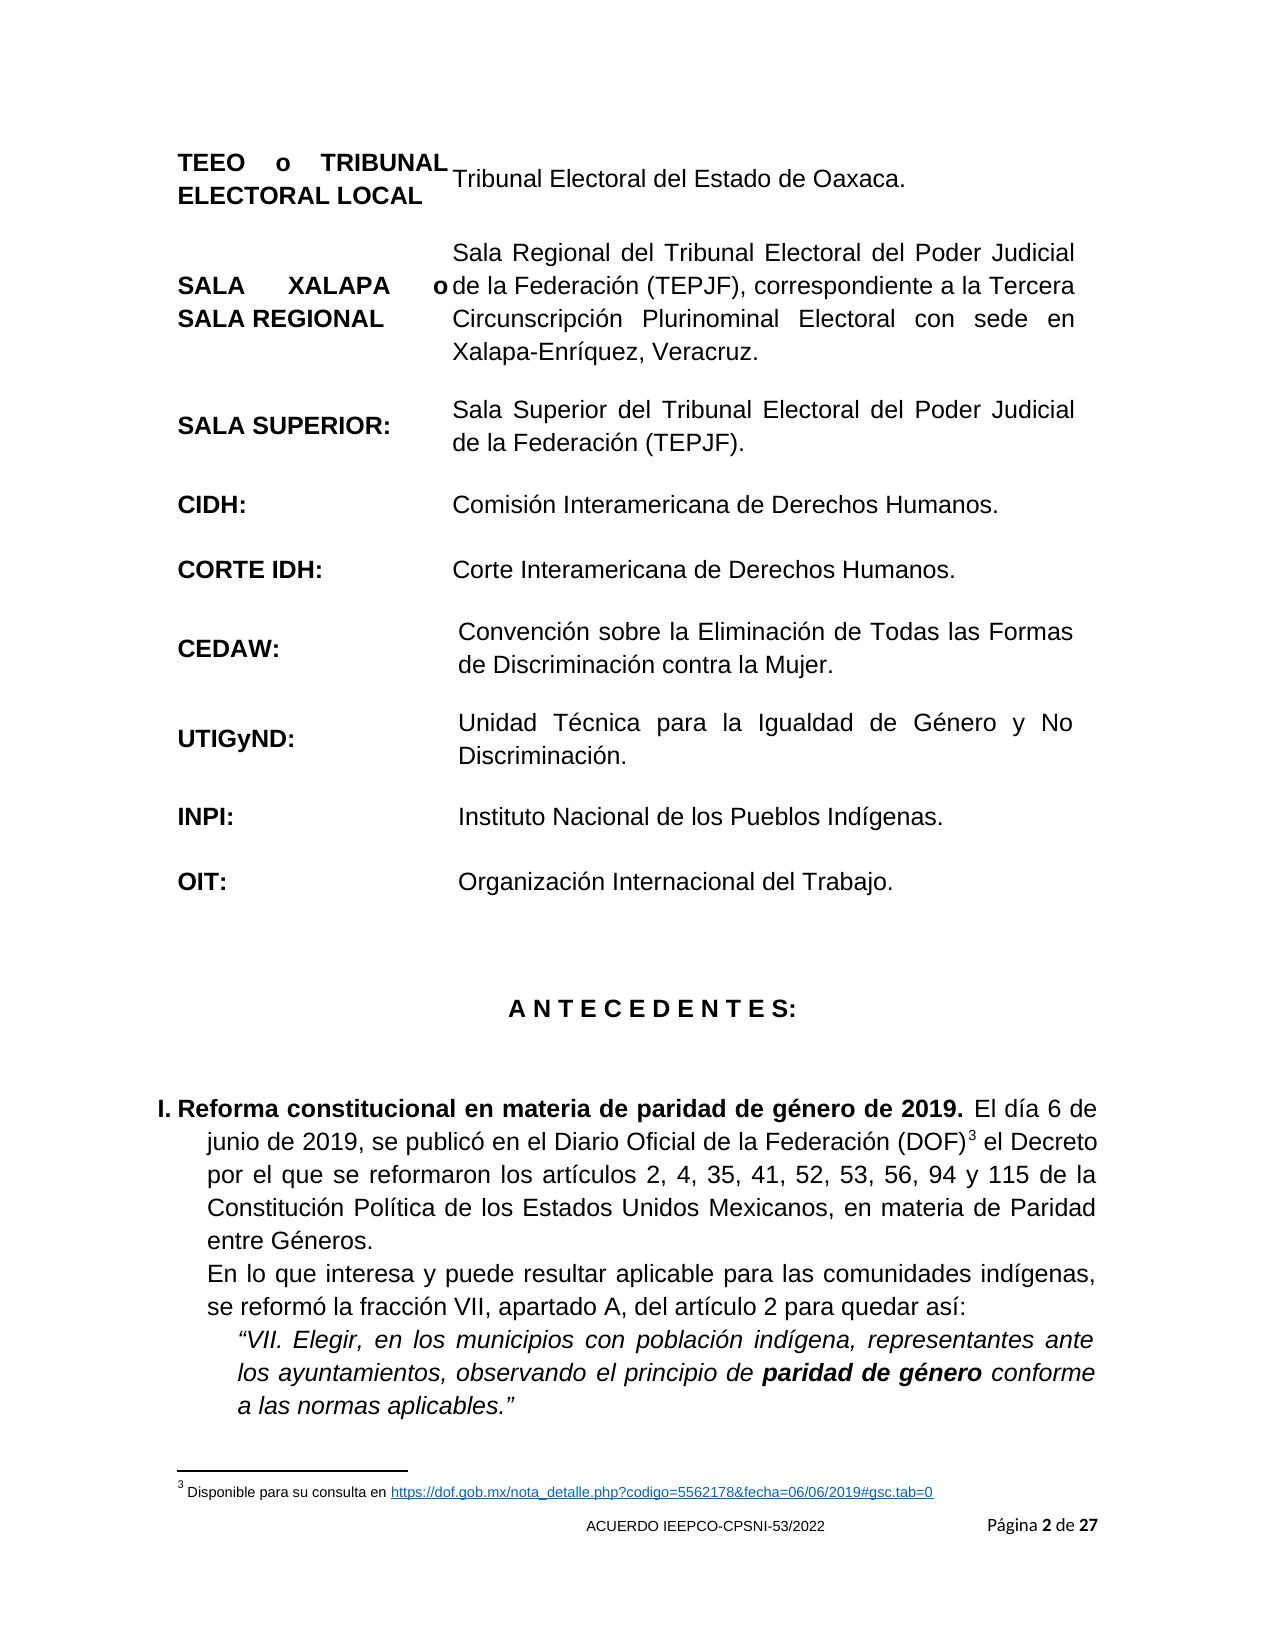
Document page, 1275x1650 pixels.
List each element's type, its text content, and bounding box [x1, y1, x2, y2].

table_cell Organización Internacional del Trabajo. [458, 864, 1078, 928]
table_cell SALA XALAPA o SALA REGIONAL [177, 238, 452, 395]
table_cell TEEO o TRIBUNAL ELECTORAL LOCAL [177, 148, 452, 238]
table_cell CEDAW: [177, 617, 458, 708]
table_cell Tribunal Electoral del Estado de Oaxaca. [452, 148, 1079, 238]
table_cell OIT: [177, 864, 458, 928]
table_cell CORTE IDH: [177, 551, 452, 617]
list Reforma constitucional en materia de paridad de género de 2019. El día 6 de junio de 2019, se publicó en el Diario Oficial de la Federación (DOF) el Decreto por el que se reformaron los artículos 2, 4, 35, 41, 52, 53, 56, 94 y 115 de la Constitución Política de los Estados Unidos Mexicanos, en materia de Paridad entre Géneros. [171, 1093, 1098, 1254]
table_cell Unidad Técnica para la Igualdad de Género y No Discriminación. [458, 708, 1078, 798]
table_cell UTIGyND: [177, 708, 458, 798]
table_cell Instituto Nacional de los Pueblos Indígenas. [458, 799, 1078, 863]
list En lo que interesa y puede resultar aplicable para las comunidades indígenas, se reformó la fracción VII, apartado A, del artículo 2 para quedar así: [207, 1259, 1098, 1320]
table_cell Comisión Interamericana de Derechos Humanos. [452, 486, 1079, 551]
table_cell CIDH: [177, 486, 452, 551]
table_cell INPI: [177, 799, 458, 863]
text “VII. Elegir, en los municipios con población indígena, representantes ante los ayuntamientos, observando el principio de paridad de género conforme a las normas aplicables.” [237, 1325, 1098, 1419]
table_cell Sala Superior del Tribunal Electoral del Poder Judicial de la Federación (TEPJF). [452, 395, 1079, 486]
text A N T E C E D E N T E S: [207, 994, 1098, 1023]
table_cell Corte Interamericana de Derechos Humanos. [452, 551, 1079, 617]
table_cell Convención sobre la Eliminación de Todas las Formas de Discriminación contra la Mujer. [458, 617, 1078, 708]
table_cell Sala Regional del Tribunal Electoral del Poder Judicial de la Federación (TEPJF), correspondiente a la Tercera Circunscripción Plurinominal Electoral con sede en Xalapa-Enríquez, Veracruz. [452, 238, 1079, 395]
table_cell SALA SUPERIOR: [177, 395, 452, 486]
